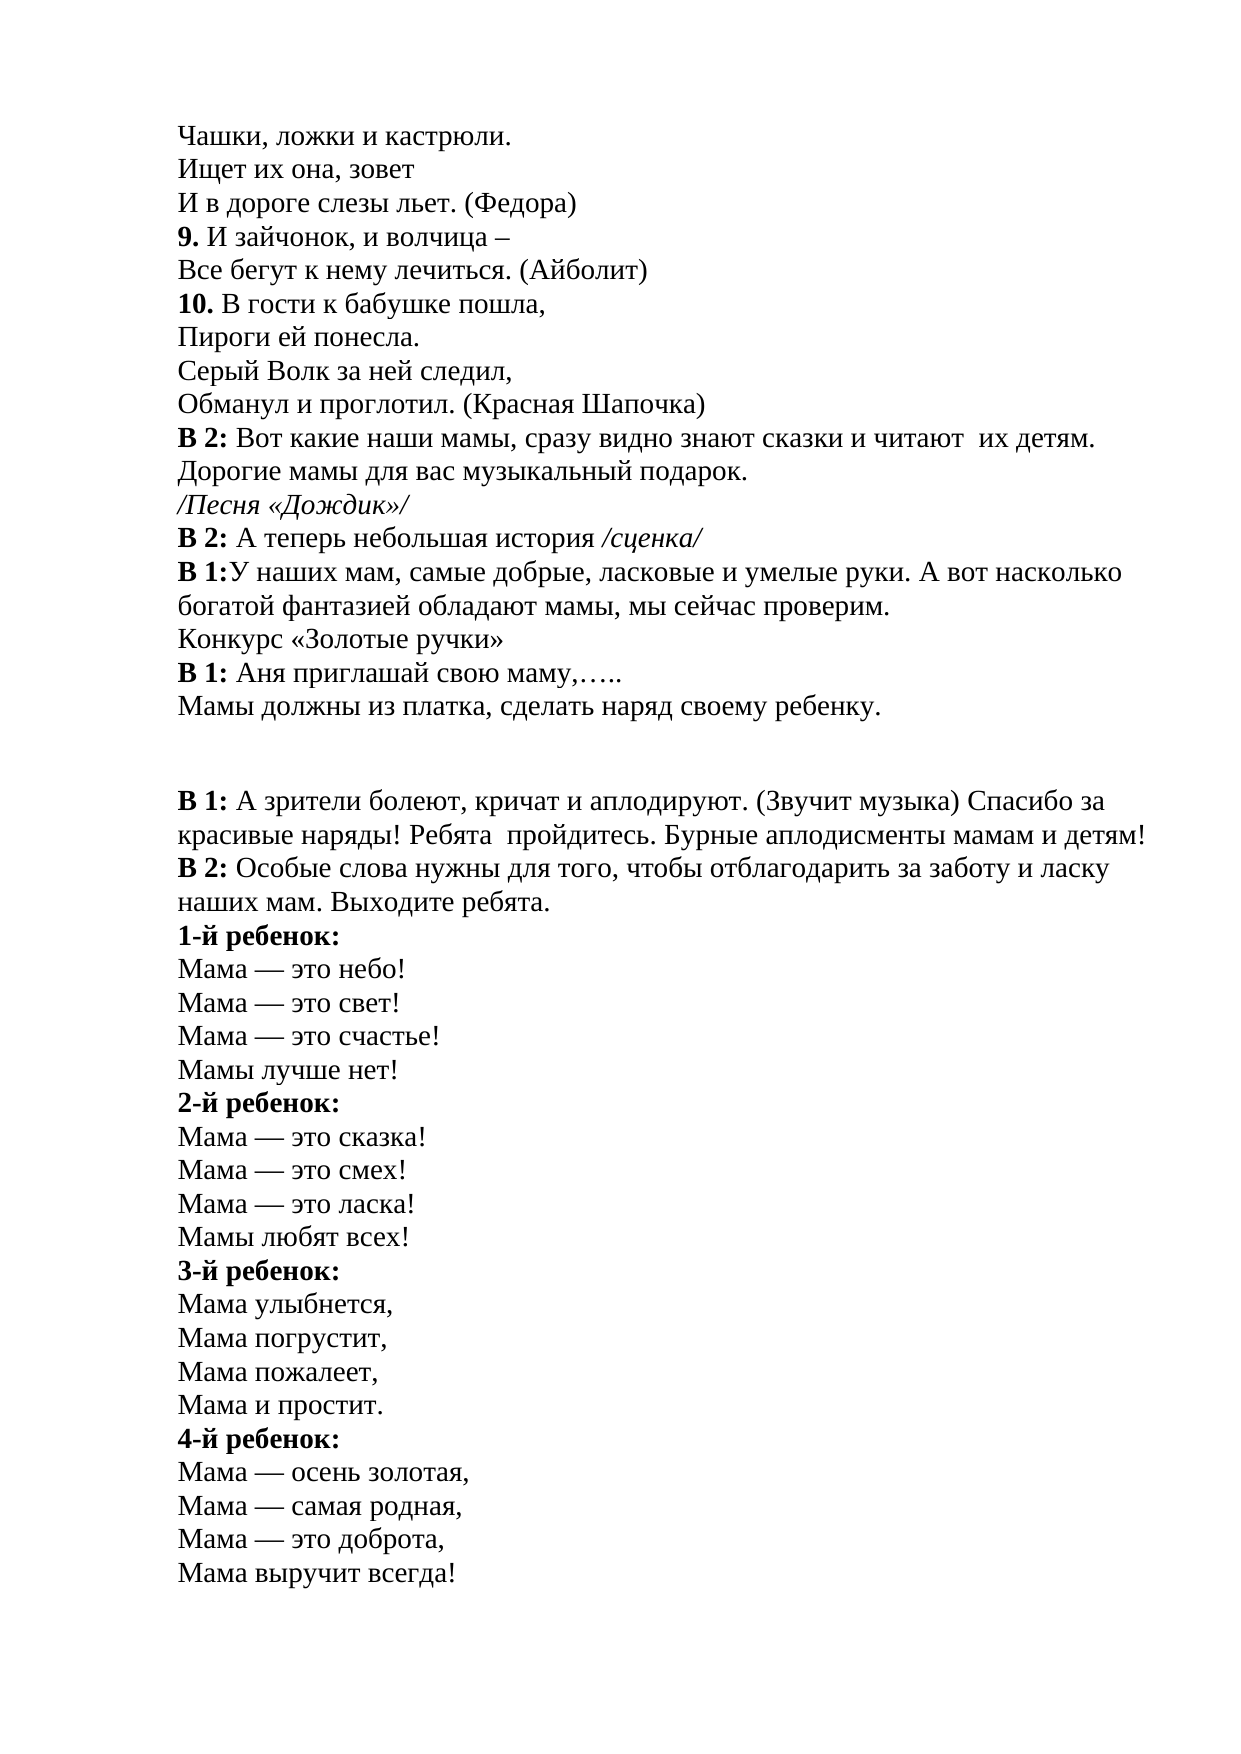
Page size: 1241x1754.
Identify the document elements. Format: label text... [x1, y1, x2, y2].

text /Песня «Дождик»/ В 2: А теперь небольшая история /сценка/ [408, 487, 1152, 554]
text Конкурс «Золотые ручки» В 1: Аня приглашай свою маму,….. Мамы должны из платка, сделать наряд своему ребенку. [177, 621, 1152, 750]
text В 1:У наших мам, самые добрые, ласковые и умелые руки. А вот насколько богатой фантазией обладают мамы, мы сейчас проверим. [891, 554, 1152, 621]
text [177, 118, 1152, 487]
text В 1: А зрители болеют, кричат и аплодируют. (Звучит музыка) Спасибо за красивые наряды! Ребята пройдитесь. Бурные аплодисменты мамам и детям! В 2: Особые слова нужны для того, чтобы отблагодарить за заботу и ласку наших мам. Выходите ребята. 1-й ребенок: Мама — это небо! Мама — это свет! Мама — это счастье! Мамы лучше нет! 2-й ребенок: Мама — это сказка! Мама — это смех! Мама — это ласка! Мамы любят всех! 3-й ребенок: Мама улыбнется, Мама погрустит, Мама пожалеет, Мама и простит. 4-й ребенок: Мама — осень золотая, Мама — самая родная, Мама — это доброта, Мама выручит всегда! [177, 783, 1152, 1588]
